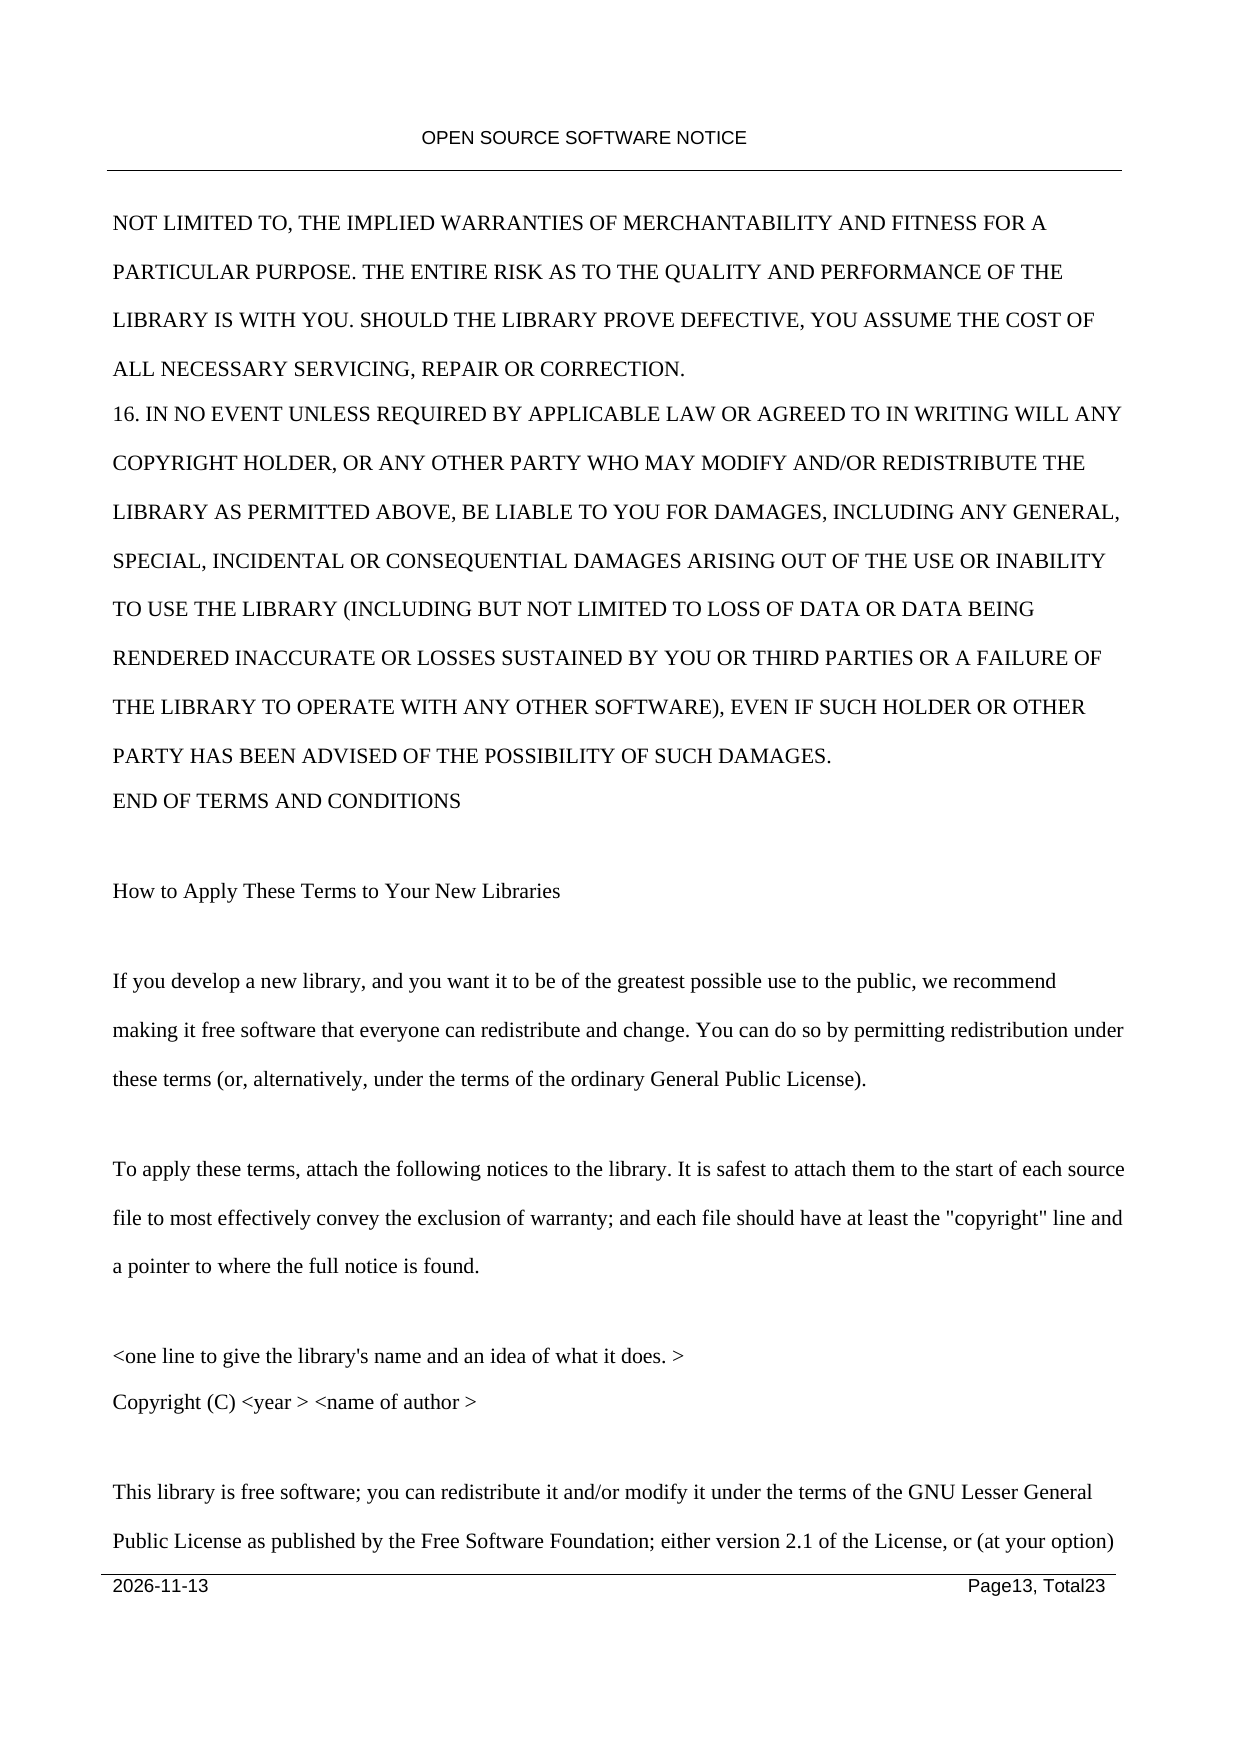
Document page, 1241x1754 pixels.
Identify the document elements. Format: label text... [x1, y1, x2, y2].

text 16. IN NO EVENT UNLESS REQUIRED BY APPLICABLE LAW OR AGREED TO IN WRITING WILL ANY COPYRIGHT HOLDER, OR ANY OTHER PARTY WHO MAY MODIFY AND/OR REDISTRIBUTE THE LIBRARY AS PERMITTED ABOVE, BE LIABLE TO YOU FOR DAMAGES, INCLUDING ANY GENERAL, SPECIAL, INCIDENTAL OR CONSEQUENTIAL DAMAGES ARISING OUT OF THE USE OR INABILITY TO USE THE LIBRARY (INCLUDING BUT NOT LIMITED TO LOSS OF DATA OR DATA BEING RENDERED INACCURATE OR LOSSES SUSTAINED BY YOU OR THIRD PARTIES OR A FAILURE OF THE LIBRARY TO OPERATE WITH ANY OTHER SOFTWARE), EVEN IF SUCH HOLDER OR OTHER PARTY HAS BEEN ADVISED OF THE POSSIBILITY OF SUCH DAMAGES. [112, 398, 1128, 771]
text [112, 206, 1128, 385]
text How to Apply These Terms to Your New Libraries [112, 874, 1128, 907]
text If you develop a new library, and you want it to be of the greatest possible use to the public, we recommend making it free software that everyone can redistribute and change. You can do so by permitting redistribution under these terms (or, alternatively, under the terms of the ordinary General Public License). [112, 964, 1128, 1094]
text To apply these terms, attach the following notices to the library. It is safest to attach them to the start of each source file to most effectively convey the exclusion of warranty; and each file should have at least the "copyright" line and a pointer to where the full notice is found. [112, 1152, 1128, 1282]
text Copyright (C) <year > <name of author > [112, 1385, 1128, 1417]
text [112, 1475, 1128, 1556]
text END OF TERMS AND CONDITIONS [112, 784, 1128, 817]
text <one line to give the library's name and an idea of what it does. > [112, 1340, 1128, 1372]
